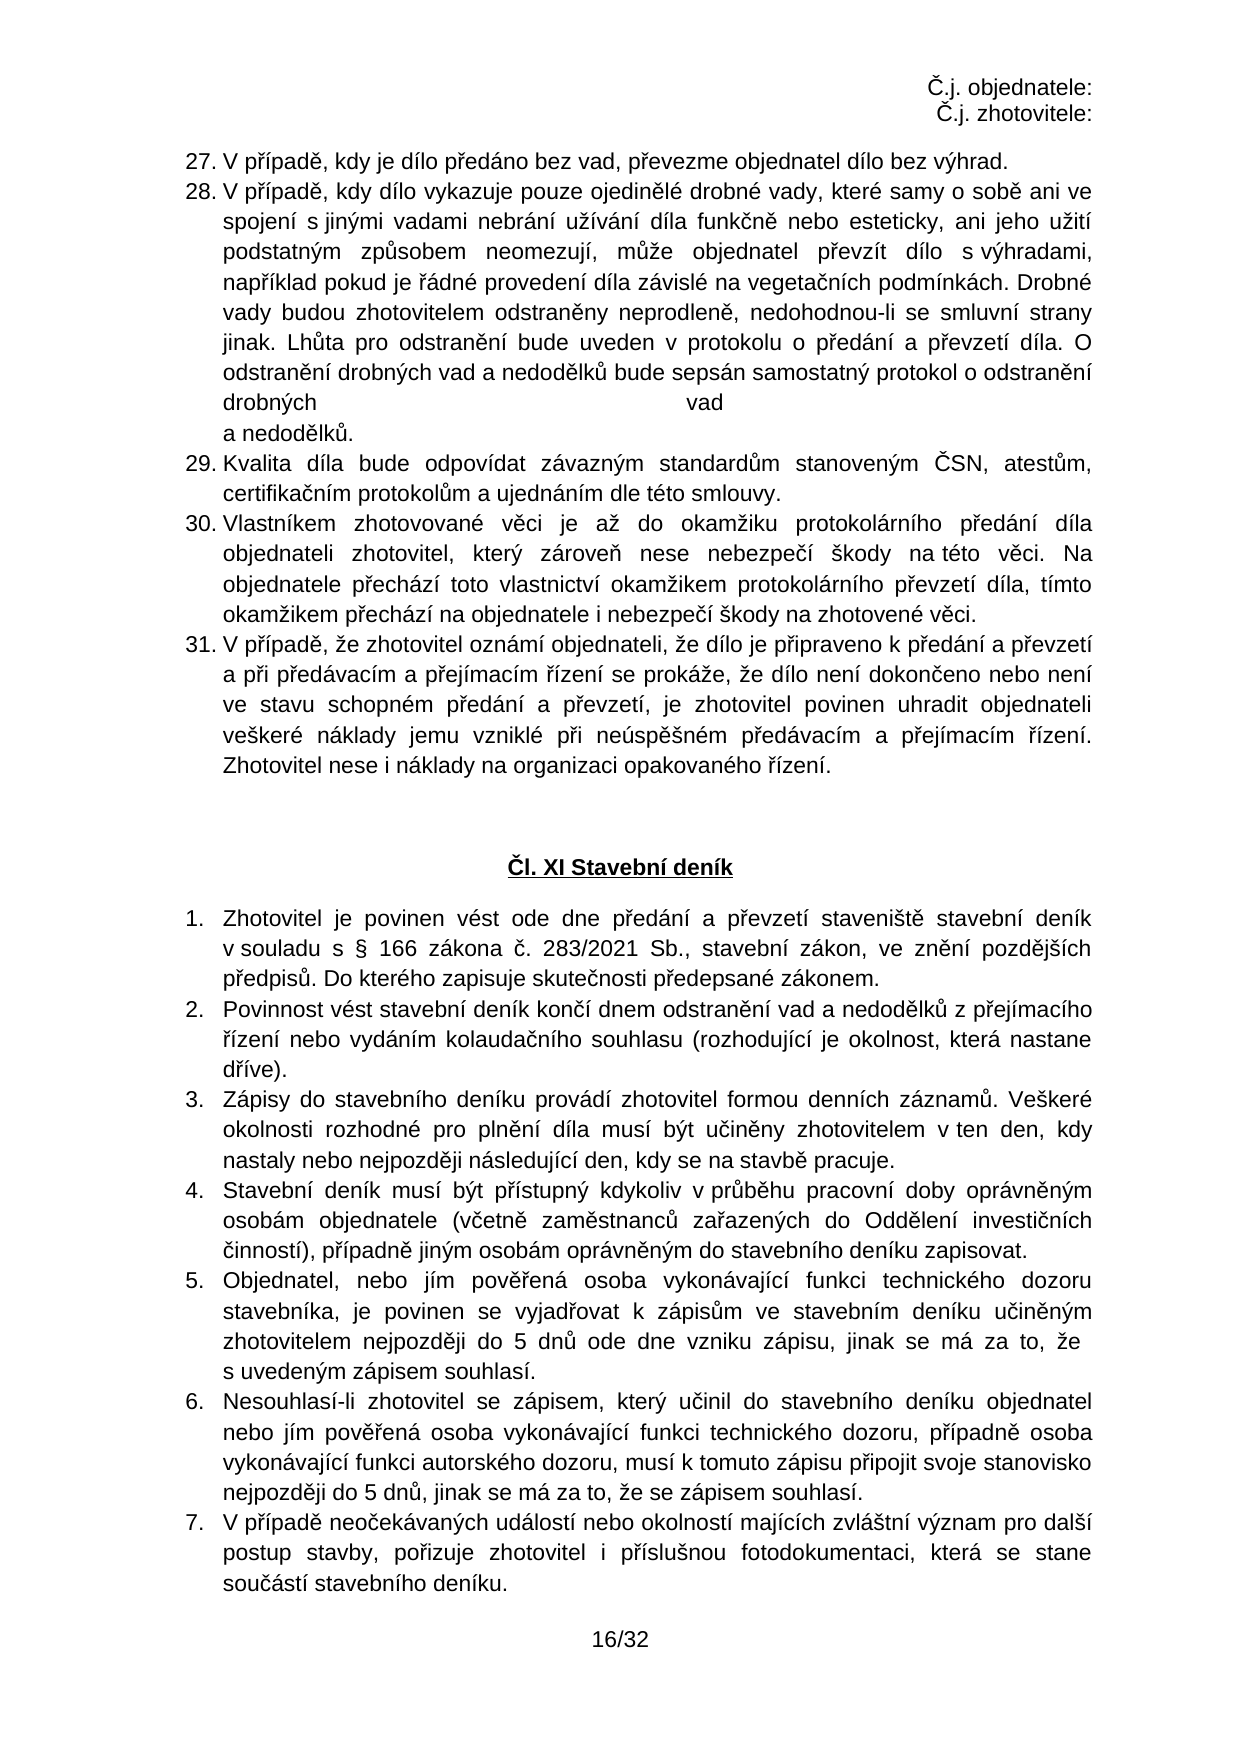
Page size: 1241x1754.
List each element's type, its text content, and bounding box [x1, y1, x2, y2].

list Kvalita díla bude odpovídat závazným standardům stanoveným ČSN, atestům, certifikačním protokolům a ujednáním dle této smlouvy. [185, 450, 1093, 506]
list Objednatel, nebo jím pověřená osoba vykonávající funkci technického dozoru stavebníka, je povinen se vyjadřovat k zápisům ve stavebním deníku učiněným zhotovitelem nejpozději do 5 dnů ode dne vzniku zápisu, jinak se má za to, že s uvedeným zápisem souhlasí. [185, 1267, 1093, 1384]
list Povinnost vést stavební deník končí dnem odstranění vad a nedodělků z přejímacího řízení nebo vydáním kolaudačního souhlasu (rozhodující je okolnost, která nastane dříve). [185, 996, 1093, 1082]
list V případě, kdy je dílo předáno bez vad, převezme objednatel dílo bez výhrad. [185, 148, 1093, 174]
list Vlastníkem zhotovované věci je až do okamžiku protokolárního předání díla objednateli zhotovitel, který zároveň nese nebezpečí škody na této věci. Na objednatele přechází toto vlastnictví okamžikem protokolárního převzetí díla, tímto okamžikem přechází na objednatele i nebezpečí škody na zhotovené věci. [185, 510, 1093, 627]
list Zhotovitel je povinen vést ode dne předání a převzetí staveniště stavební deník v souladu s § 166 zákona č. 283/2021 Sb., stavební zákon, ve znění pozdějších předpisů. Do kterého zapisuje skutečnosti předepsané zákonem. [185, 905, 1093, 992]
list V případě neočekávaných událostí nebo okolností majících zvláštní význam pro další postup stavby, pořizuje zhotovitel i příslušnou fotodokumentaci, která se stane součástí stavebního deníku. [185, 1509, 1093, 1596]
list V případě, kdy dílo vykazuje pouze ojedinělé drobné vady, které samy o sobě ani ve spojení s jinými vadami nebrání užívání díla funkčně nebo esteticky, ani jeho užití podstatným způsobem neomezují, může objednatel převzít dílo s výhradami, například pokud je řádné provedení díla závislé na vegetačních podmínkách. Drobné vady budou zhotovitelem odstraněny neprodleně, nedohodnou-li se smluvní strany jinak. Lhůta pro odstranění bude uveden v protokolu o předání a převzetí díla. O odstranění drobných vad a nedodělků bude sepsán samostatný protokol o odstranění drobných vad a nedodělků. [185, 178, 1093, 446]
list V případě, že zhotovitel oznámí objednateli, že dílo je připraveno k předání a převzetí a při předávacím a přejímacím řízení se prokáže, že dílo není dokončeno nebo není ve stavu schopném předání a převzetí, je zhotovitel povinen uhradit objednateli veškeré náklady jemu vzniklé při neúspěšném předávacím a přejímacím řízení. Zhotovitel nese i náklady na organizaci opakovaného řízení. [185, 631, 1093, 778]
text Čl. XI Stavební deník [148, 854, 1093, 880]
list Nesouhlasí-li zhotovitel se zápisem, který učinil do stavebního deníku objednatel nebo jím pověřená osoba vykonávající funkci technického dozoru, případně osoba vykonávající funkci autorského dozoru, musí k tomuto zápisu připojit svoje stanovisko nejpozději do 5 dnů, jinak se má za to, že se zápisem souhlasí. [185, 1388, 1093, 1505]
list Zápisy do stavebního deníku provádí zhotovitel formou denních záznamů. Veškeré okolnosti rozhodné pro plnění díla musí být učiněny zhotovitelem v ten den, kdy nastaly nebo nejpozději následující den, kdy se na stavbě pracuje. [185, 1086, 1093, 1173]
list Stavební deník musí být přístupný kdykoliv v průběhu pracovní doby oprávněným osobám objednatele (včetně zaměstnanců zařazených do Oddělení investičních činností), případně jiným osobám oprávněným do stavebního deníku zapisovat. [185, 1177, 1093, 1263]
